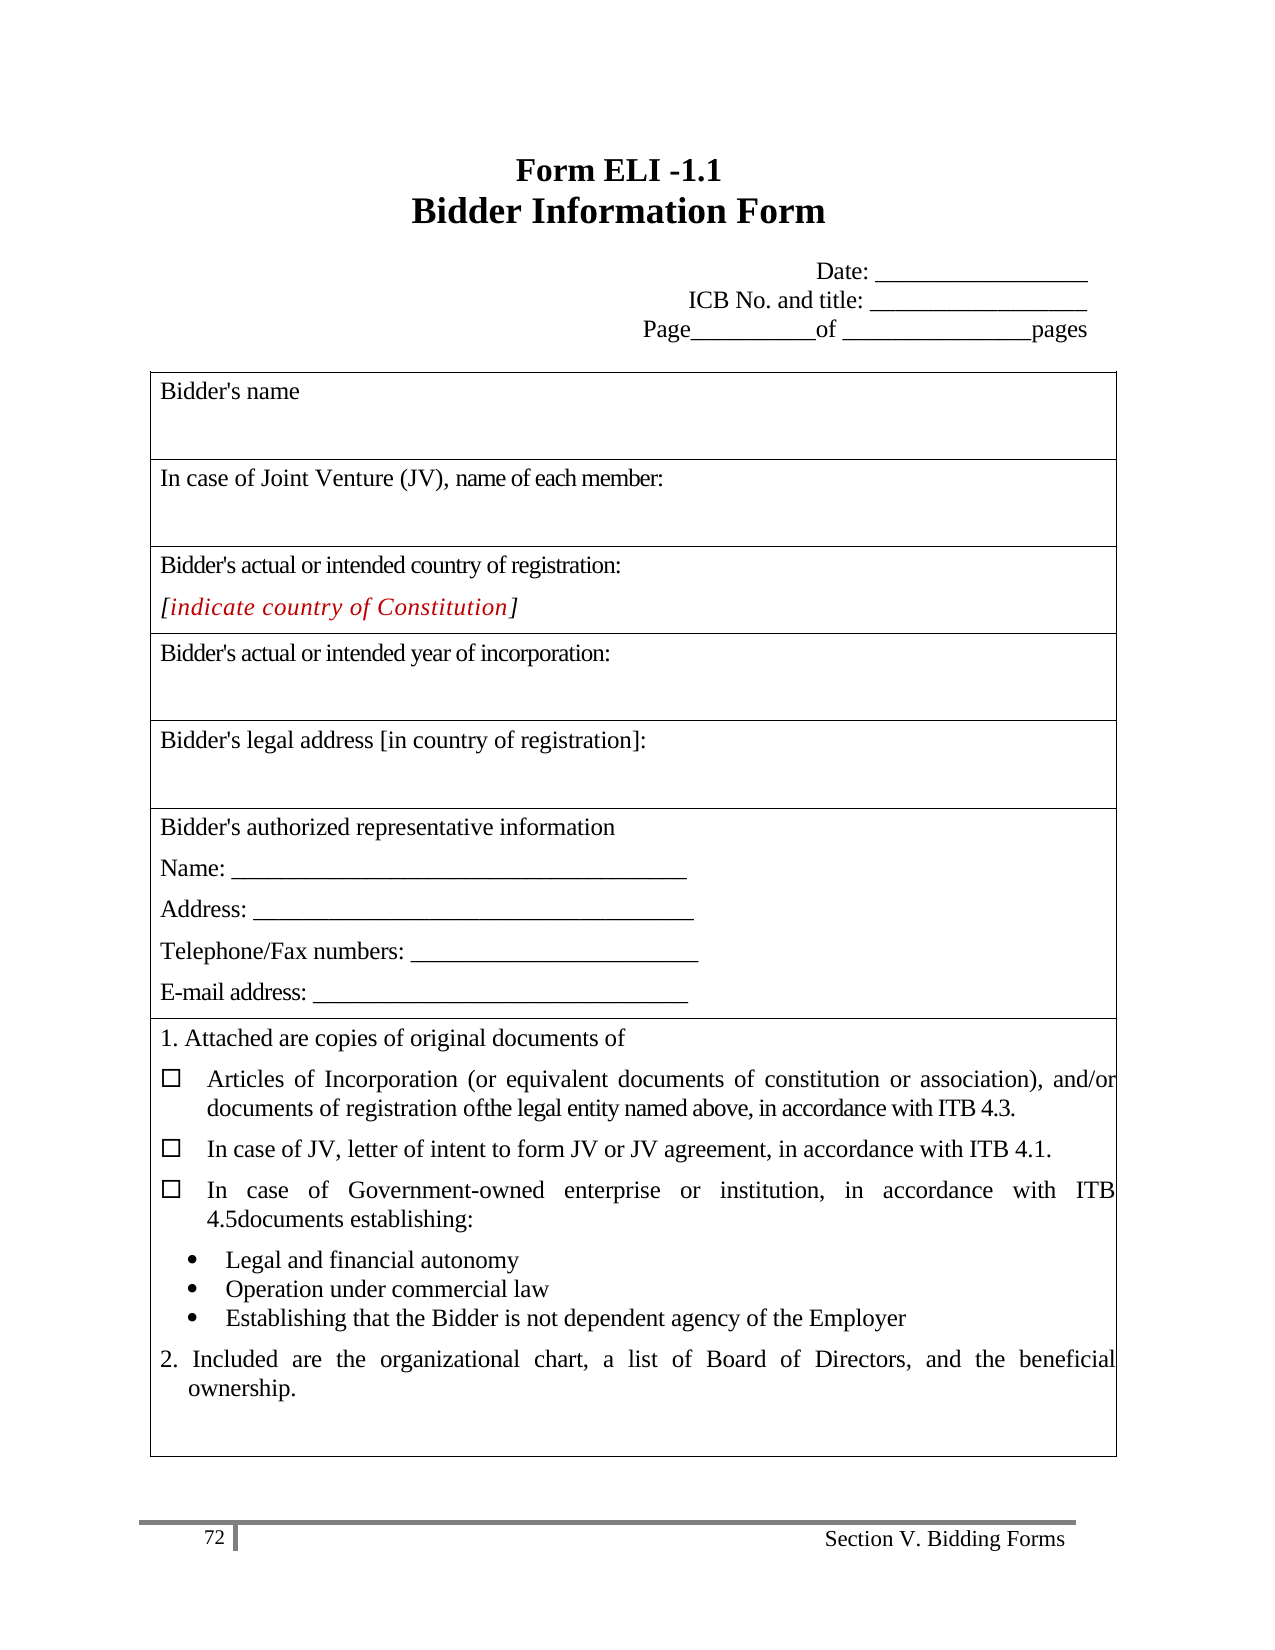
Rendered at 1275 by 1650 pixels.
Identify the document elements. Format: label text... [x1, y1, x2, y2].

table_cell Bidder's authorized representative information Name: _____________________________________ Address: ___________________________________ Telephone/Fax numbers: _______________________ E-mail address: ______________________________ [151, 809, 1116, 1018]
table_header Bidder's name [151, 373, 1116, 459]
subtitle Bidder Information Form [150, 188, 1087, 231]
text Date: _________________ ICB No. and title: _________________ Page__________of _______________pages [150, 256, 1087, 343]
table_cell 1. Attached are copies of original documents of Articles of Incorporation (or equivalent documents of constitution or association), and/or documents of registration ofthe legal entity named above, in accordance with ITB 4.3. In case of JV, letter of intent to form JV or JV agreement, in accordance with ITB 4.1. In case of Government-owned enterprise or institution, in accordance with ITB 4.5documents establishing: Legal and financial autonomy Operation under commercial law Establishing that the Bidder is not dependent agency of the Employer 2. Included are the organizational chart, a list of Board of Directors, and the beneficial ownership. [151, 1019, 1116, 1456]
table_cell Bidder's actual or intended year of incorporation: [151, 634, 1116, 720]
table_cell Bidder's actual or intended country of registration: [indicate country of Constitution] [151, 547, 1116, 633]
table_cell In case of Joint Venture (JV), name of each member: [151, 460, 1116, 546]
text Form ELI -1.1 [150, 150, 1087, 188]
table_cell Bidder's legal address [in country of registration]: [151, 721, 1116, 807]
